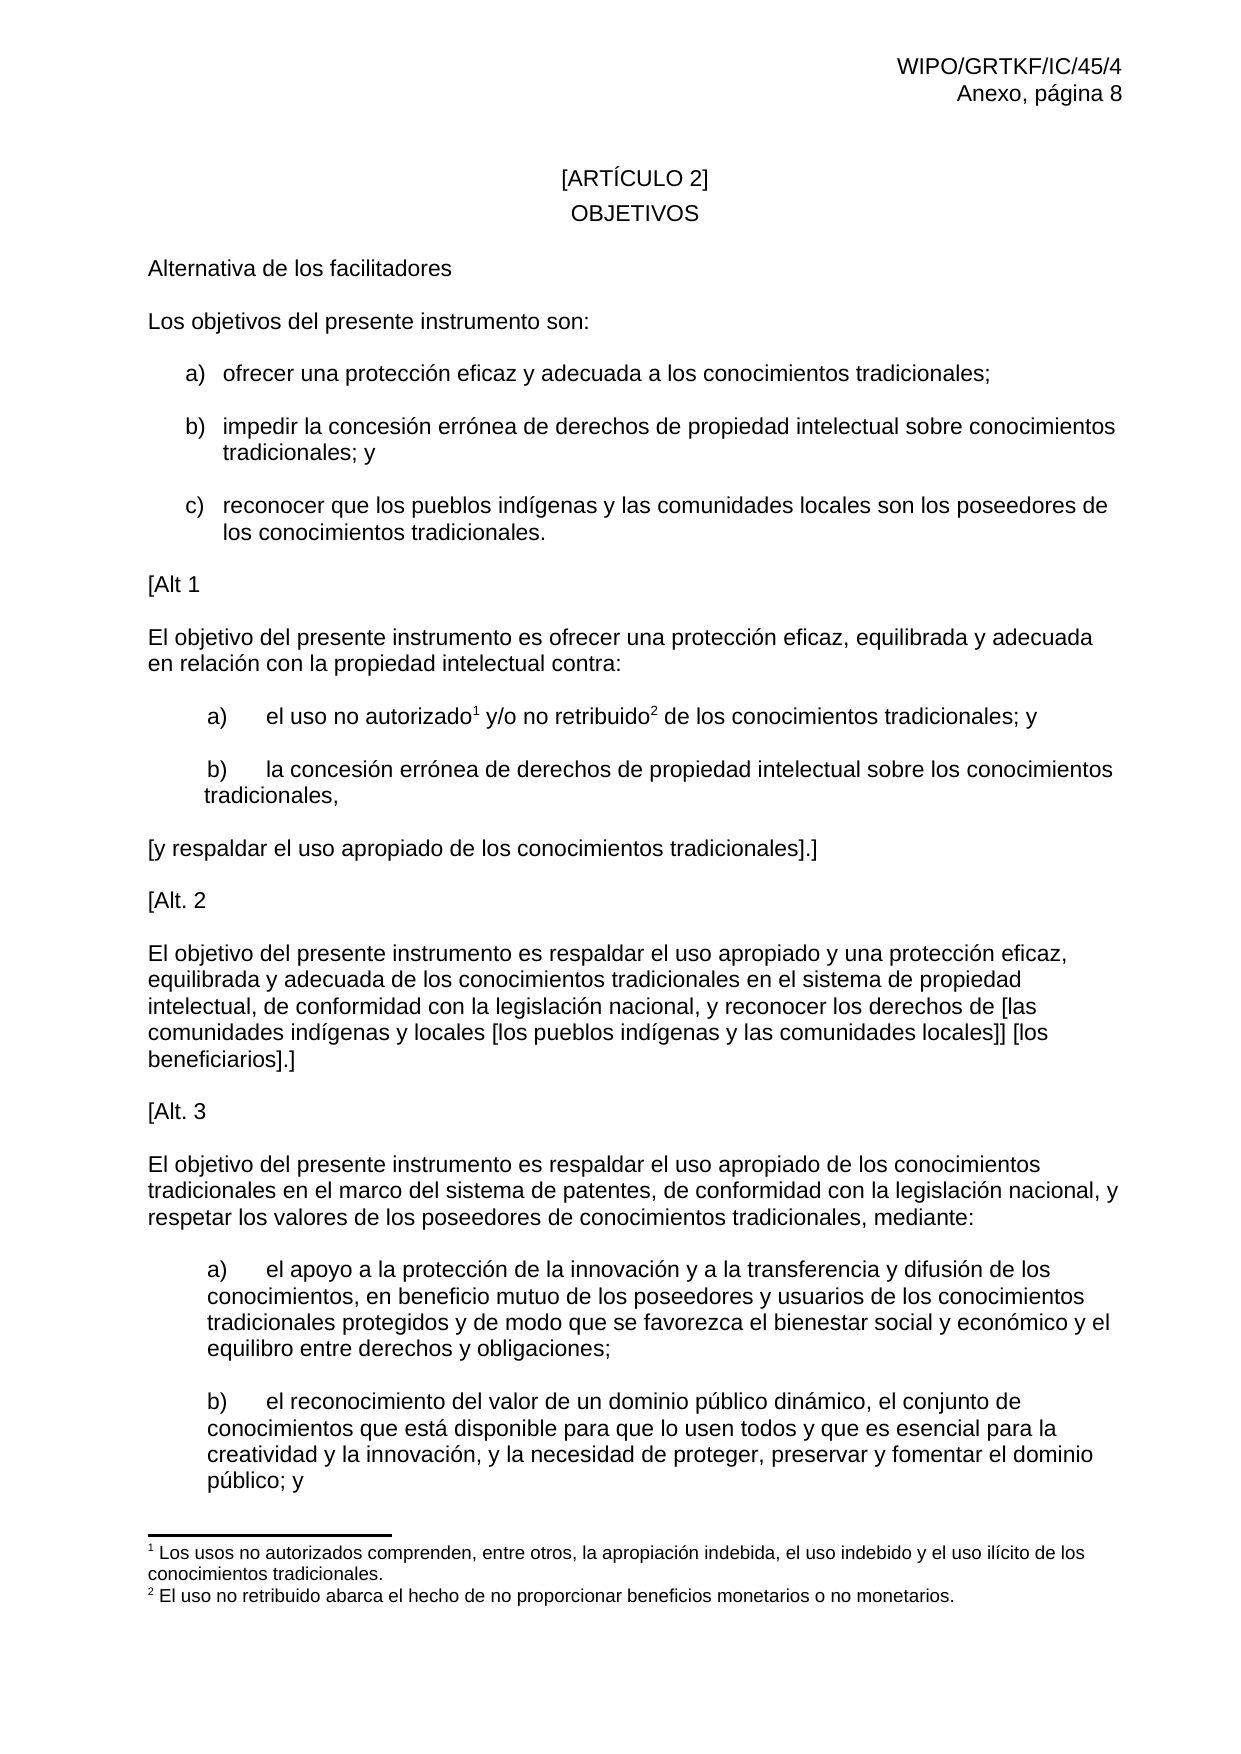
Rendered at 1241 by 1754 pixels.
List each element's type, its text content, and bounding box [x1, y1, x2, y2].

text [Alt 1 [148, 571, 1122, 597]
text [ARTÍCULO 2] [148, 158, 1122, 193]
text Alternativa de los facilitadores [148, 255, 1122, 281]
list ofrecer una protección eficaz y adecuada a los conocimientos tradicionales; [185, 360, 1122, 387]
list la concesión errónea de derechos de propiedad intelectual sobre los conocimientos tradicionales, [204, 756, 1122, 808]
text El objetivo del presente instrumento es respaldar el uso apropiado y una protección eficaz, equilibrada y adecuada de los conocimientos tradicionales en el sistema de propiedad intelectual, de conformidad con la legislación nacional, y reconocer los derechos de [las comunidades indígenas y locales [los pueblos indígenas y las comunidades locales]] [los beneficiarios].] [148, 940, 1122, 1072]
list impedir la concesión errónea de derechos de propiedad intelectual sobre conocimientos tradicionales; y [185, 413, 1122, 466]
text a) el apoyo a la protección de la innovación y a la transferencia y difusión de los conocimientos, en beneficio mutuo de los poseedores y usuarios de los conocimientos tradicionales protegidos y de modo que se favorezca el bienestar social y económico y el equilibro entre derechos y obligaciones; [207, 1256, 1122, 1362]
text Los objetivos del presente instrumento son: [148, 308, 1122, 334]
text b) el reconocimiento del valor de un dominio público dinámico, el conjunto de conocimientos que está disponible para que lo usen todos y que es esencial para la creatividad y la innovación, y la necesidad de proteger, preservar y fomentar el dominio público; y [207, 1388, 1122, 1493]
text [y respaldar el uso apropiado de los conocimientos tradicionales].] [148, 835, 1122, 861]
list el uso no autorizado y/o no retribuido de los conocimientos tradicionales; y [204, 703, 1122, 729]
text [Alt. 3 [148, 1098, 1122, 1124]
text El objetivo del presente instrumento es respaldar el uso apropiado de los conocimientos tradicionales en el marco del sistema de patentes, de conformidad con la legislación nacional, y respetar los valores de los poseedores de conocimientos tradicionales, mediante: [148, 1151, 1122, 1230]
list reconocer que los pueblos indígenas y las comunidades locales son los poseedores de los conocimientos tradicionales. [185, 492, 1122, 545]
text El objetivo del presente instrumento es ofrecer una protección eficaz, equilibrada y adecuada en relación con la propiedad intelectual contra: [148, 624, 1122, 677]
text OBJETIVOS [148, 193, 1122, 228]
text [Alt. 2 [148, 887, 1122, 914]
